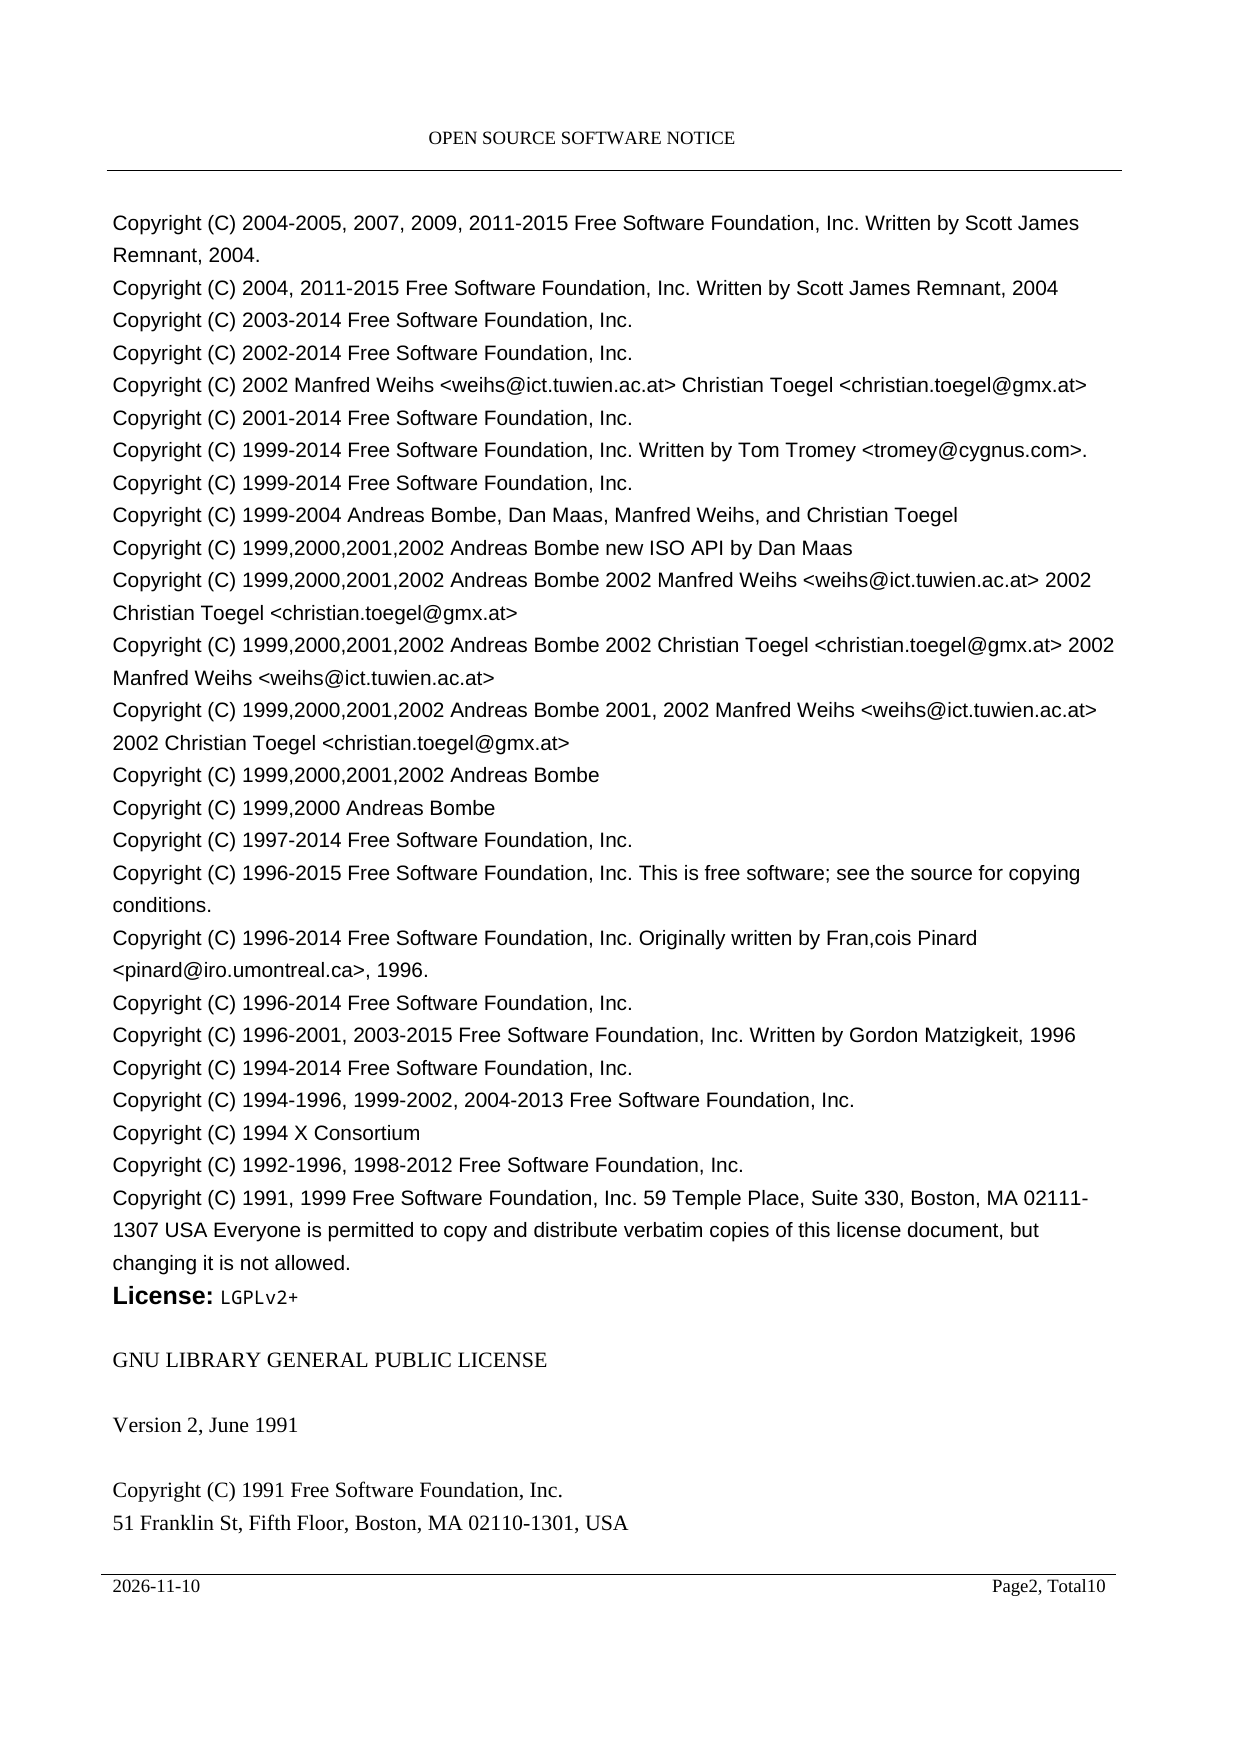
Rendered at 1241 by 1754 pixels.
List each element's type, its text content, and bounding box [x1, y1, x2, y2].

text Copyright (C) 1999,2000,2001,2002 Andreas Bombe 2002 Manfred Weihs <weihs@ict.tuwien.ac.at> 2002 Christian Toegel <christian.toegel@gmx.at> [112, 564, 1128, 629]
text Copyright (C) 1999-2004 Andreas Bombe, Dan Maas, Manfred Weihs, and Christian Toegel [112, 499, 1128, 531]
text Copyright (C) 2001-2014 Free Software Foundation, Inc. [112, 401, 1128, 434]
text Copyright (C) 1996-2014 Free Software Foundation, Inc. [112, 986, 1128, 1019]
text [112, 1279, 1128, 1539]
text Copyright (C) 1994-1996, 1999-2002, 2004-2013 Free Software Foundation, Inc. [112, 1084, 1128, 1116]
text Copyright (C) 1999-2014 Free Software Foundation, Inc. Written by Tom Tromey <tromey@cygnus.com>. [112, 434, 1128, 466]
text Copyright (C) 1992-1996, 1998-2012 Free Software Foundation, Inc. [112, 1149, 1128, 1181]
text Copyright (C) 1991, 1999 Free Software Foundation, Inc. 59 Temple Place, Suite 330, Boston, MA 02111-1307 USA Everyone is permitted to copy and distribute verbatim copies of this license document, but changing it is not allowed. [112, 1181, 1128, 1279]
text Copyright (C) 1994 X Consortium [112, 1116, 1128, 1149]
text Copyright (C) 2002 Manfred Weihs <weihs@ict.tuwien.ac.at> Christian Toegel <christian.toegel@gmx.at> [112, 369, 1128, 401]
text Copyright (C) 1997-2014 Free Software Foundation, Inc. [112, 824, 1128, 856]
text Copyright (C) 2004, 2011-2015 Free Software Foundation, Inc. Written by Scott James Remnant, 2004 [112, 271, 1128, 304]
text Copyright (C) 1999-2014 Free Software Foundation, Inc. [112, 466, 1128, 499]
text Copyright (C) 1999,2000 Andreas Bombe [112, 791, 1128, 824]
text Copyright (C) 1996-2014 Free Software Foundation, Inc. Originally written by Fran,cois Pinard <pinard@iro.umontreal.ca>, 1996. [112, 921, 1128, 986]
text Copyright (C) 1999,2000,2001,2002 Andreas Bombe new ISO API by Dan Maas [112, 531, 1128, 564]
text Copyright (C) 1999,2000,2001,2002 Andreas Bombe [112, 759, 1128, 791]
text Copyright (C) 1999,2000,2001,2002 Andreas Bombe 2002 Christian Toegel <christian.toegel@gmx.at> 2002 Manfred Weihs <weihs@ict.tuwien.ac.at> [112, 629, 1128, 694]
text Copyright (C) 2004-2005, 2007, 2009, 2011-2015 Free Software Foundation, Inc. Written by Scott James Remnant, 2004. [112, 206, 1128, 271]
text Copyright (C) 1994-2014 Free Software Foundation, Inc. [112, 1051, 1128, 1084]
text Copyright (C) 2003-2014 Free Software Foundation, Inc. [112, 304, 1128, 336]
text Copyright (C) 1996-2001, 2003-2015 Free Software Foundation, Inc. Written by Gordon Matzigkeit, 1996 [112, 1019, 1128, 1051]
text Copyright (C) 1996-2015 Free Software Foundation, Inc. This is free software; see the source for copying conditions. [112, 856, 1128, 921]
text Copyright (C) 1999,2000,2001,2002 Andreas Bombe 2001, 2002 Manfred Weihs <weihs@ict.tuwien.ac.at> 2002 Christian Toegel <christian.toegel@gmx.at> [112, 694, 1128, 759]
text Copyright (C) 2002-2014 Free Software Foundation, Inc. [112, 336, 1128, 369]
